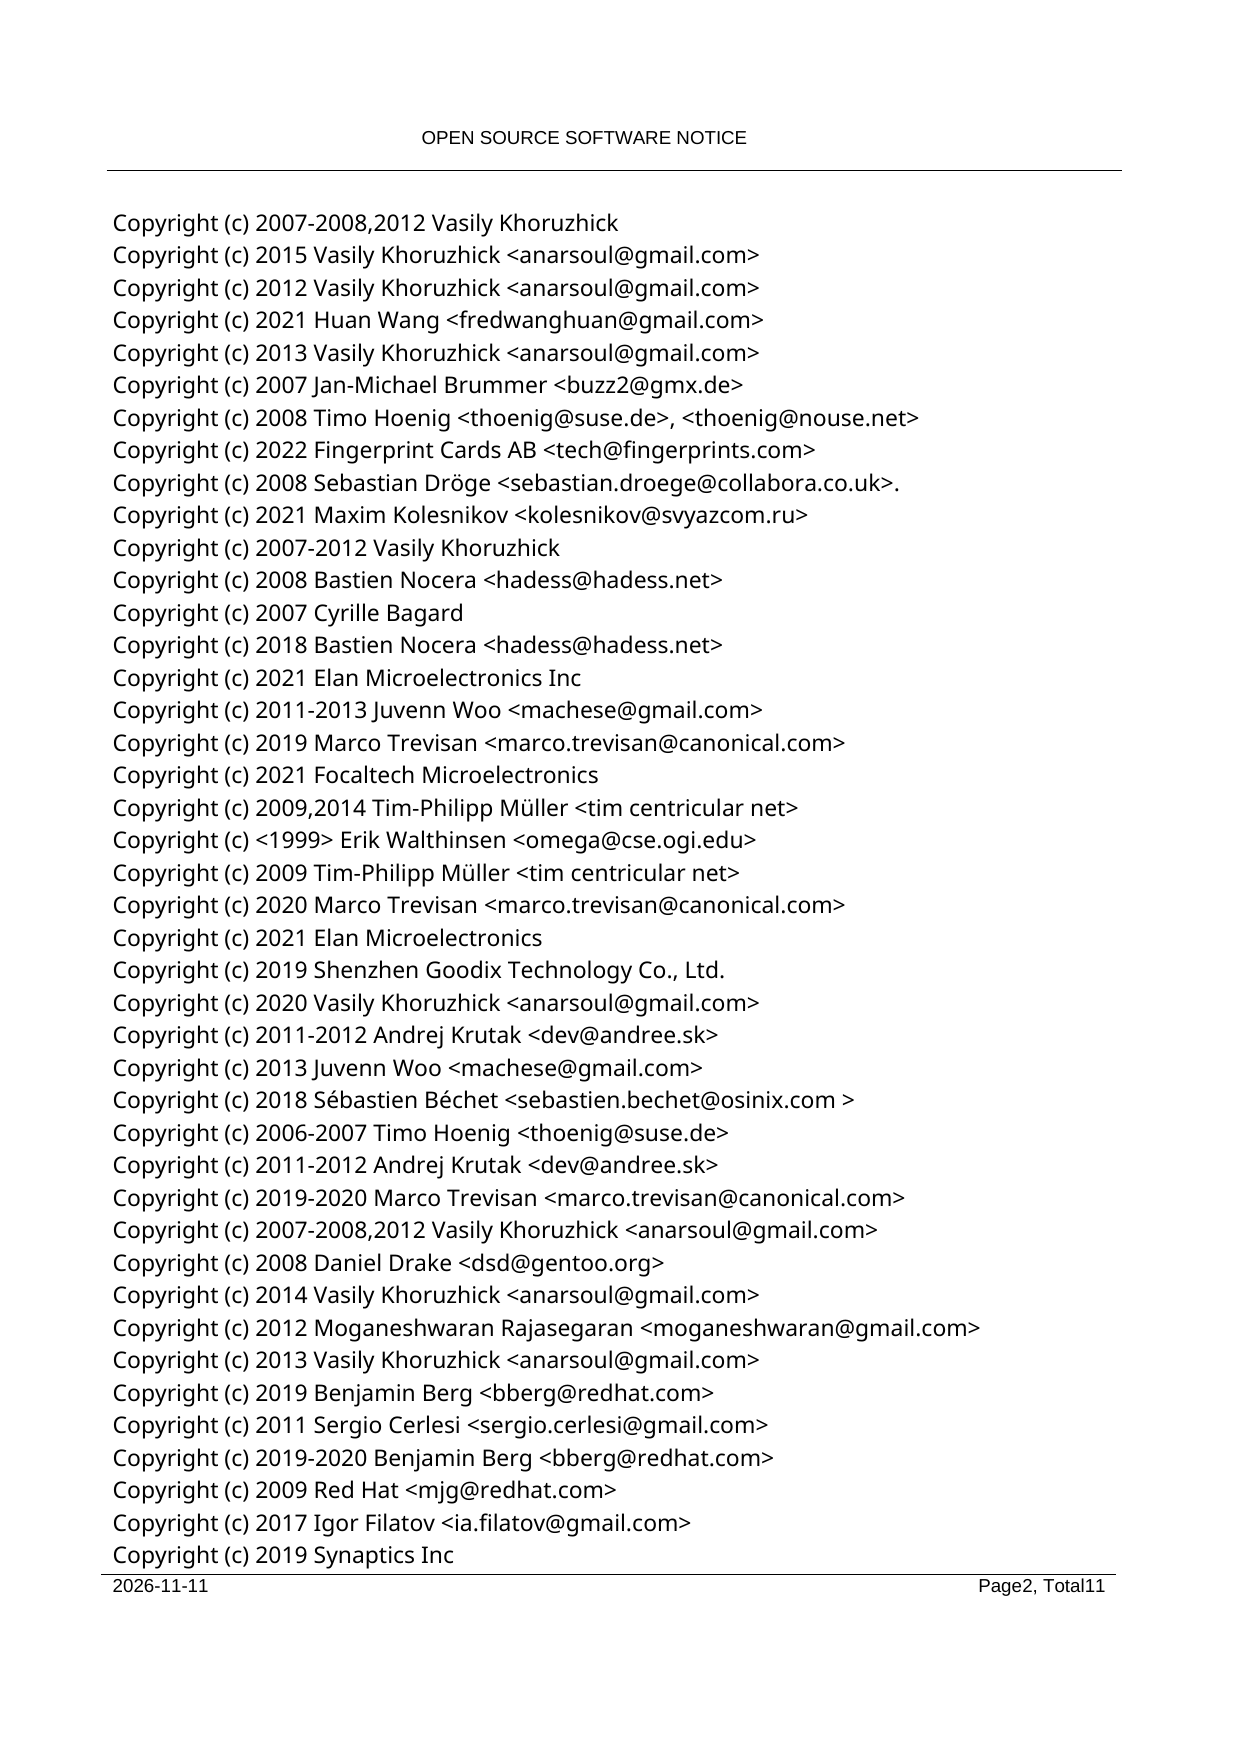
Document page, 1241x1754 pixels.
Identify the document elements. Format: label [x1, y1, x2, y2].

text [112, 206, 1128, 1571]
